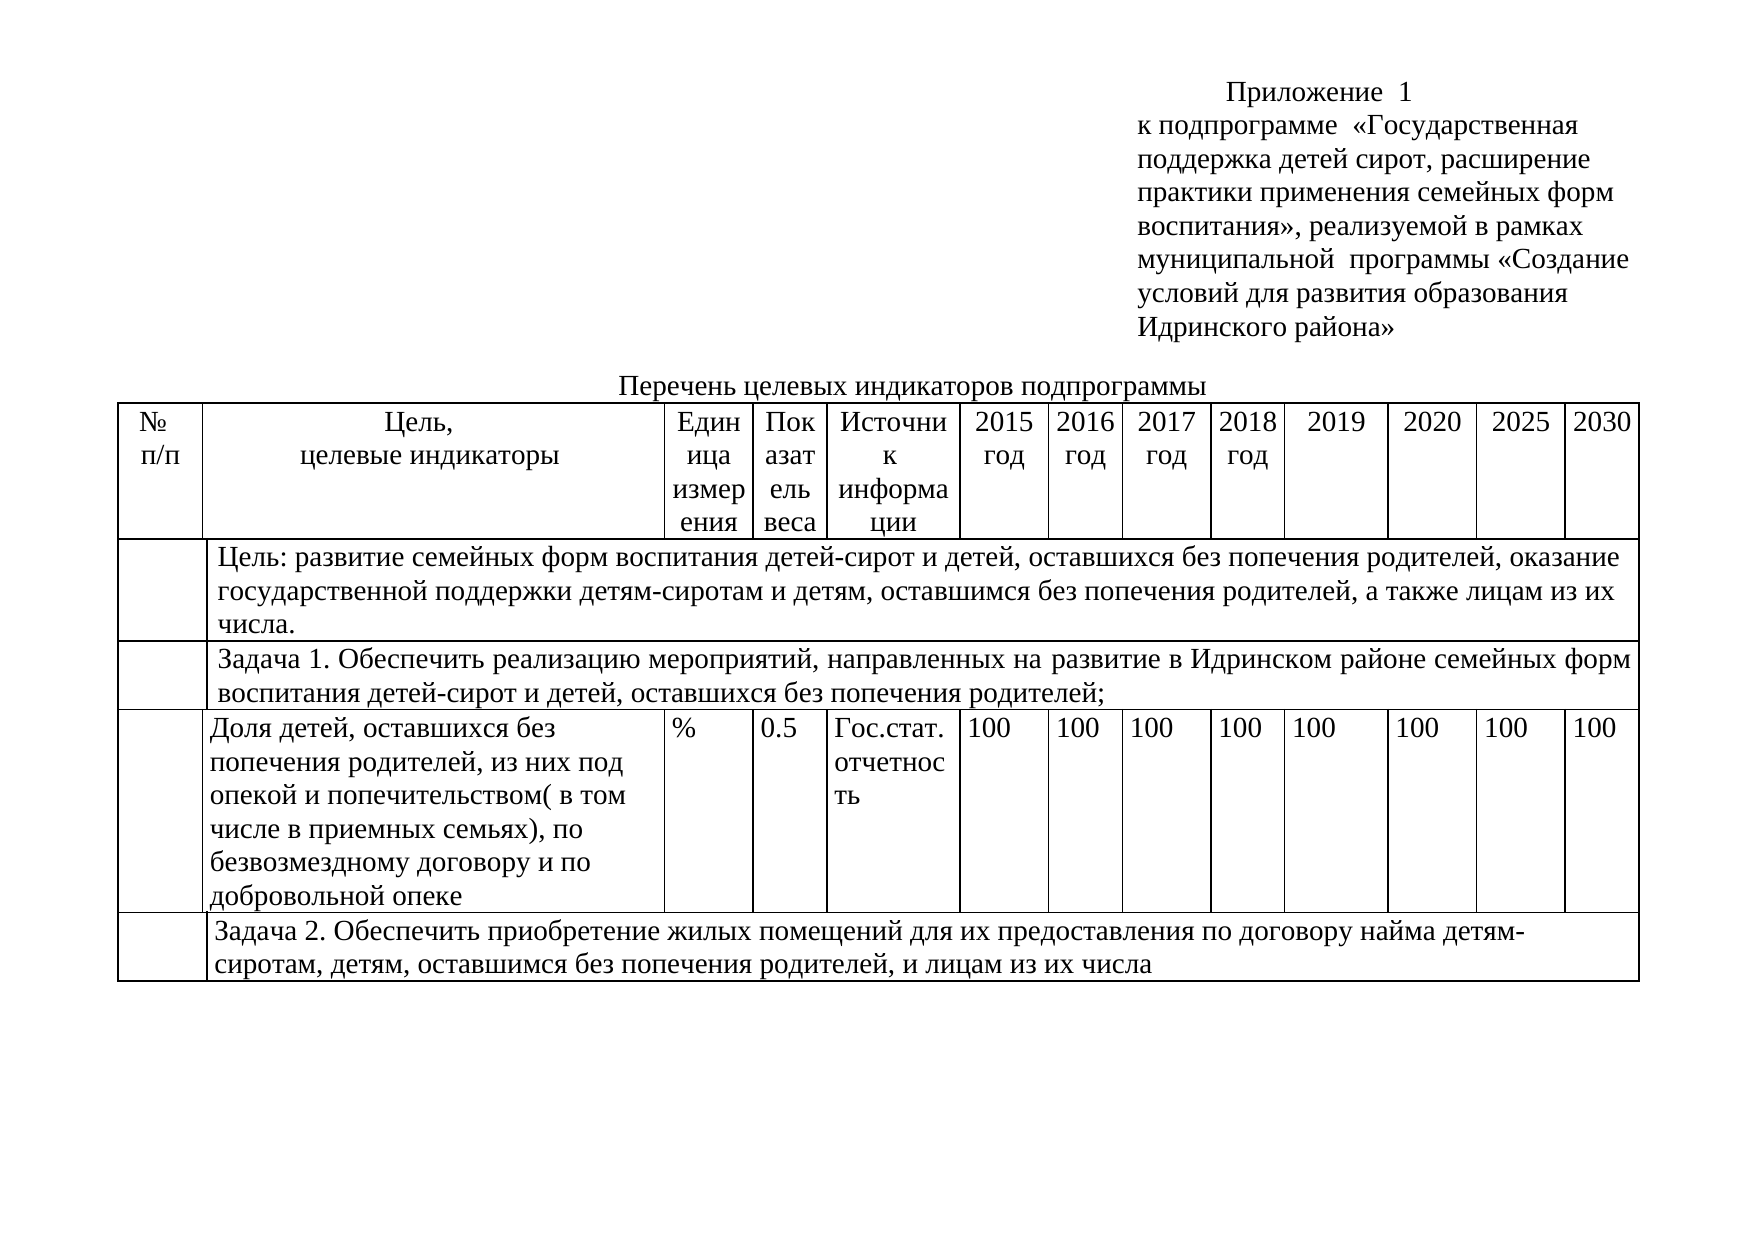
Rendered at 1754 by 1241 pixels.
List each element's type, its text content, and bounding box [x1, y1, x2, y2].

table_header Источник информации [828, 404, 959, 538]
table_cell 100 [1566, 710, 1638, 911]
table_cell Задача 1. Обеспечить реализацию мероприятий, направленных на развитие в Идринском районе семейных форм воспитания детей-сирот и детей, оставшихся без попечения родителей; [208, 642, 1051, 709]
table_cell Гос.стат.отчетность [828, 710, 959, 911]
table_cell 100 [961, 710, 1048, 911]
table_cell 100 [1123, 710, 1210, 911]
text к подпрограмме «Государственная поддержка детей сирот, расширение практики применения семейных форм воспитания», реализуемой в рамках муниципальной программы «Создание условий для развития образования Идринского района» [1137, 107, 1651, 342]
table_cell Цель: развитие семейных форм воспитания детей-сирот и детей, оставшихся без попечения родителей, оказание государственной поддержки детям-сиротам и детям, оставшимся без попечения родителей, а также лицам из их числа. [208, 540, 1638, 640]
table_header Показатель веса [754, 404, 826, 538]
table_cell 0.5 [754, 710, 826, 911]
table_cell [119, 913, 206, 980]
table_cell 100 [1389, 710, 1476, 911]
table_cell % [665, 710, 752, 911]
table_cell Задача 1. Обеспечить реализацию мероприятий, направленных на развитие в Идринском районе семейных форм воспитания детей-сирот и детей, оставшихся без попечения родителей; [1106, 642, 1638, 709]
table_header 2016 год [1049, 404, 1122, 538]
text Приложение 1 [1137, 74, 1651, 107]
table_header 2018 год [1212, 404, 1284, 538]
table_cell [119, 642, 206, 709]
table_header Цель, целевые индикаторы [203, 404, 664, 538]
table_header 2025 [1477, 404, 1564, 538]
table_header 2015 год [961, 404, 1048, 538]
table_cell [119, 710, 202, 911]
table_cell 100 [1212, 710, 1284, 911]
table_cell 100 [1049, 710, 1122, 911]
table_cell [119, 540, 206, 640]
table_header № п/п [119, 404, 202, 538]
table_header 2017 год [1123, 404, 1210, 538]
table_cell Задача 2. Обеспечить приобретение жилых помещений для их предоставления по договору найма детям-сиротам, детям, оставшимся без попечения родителей, и лицам из их числа [208, 913, 1638, 980]
table_cell 100 [1477, 710, 1564, 911]
table_header Единица измерения [665, 404, 752, 538]
table_cell 100 [1285, 710, 1387, 911]
table_header 2020 [1389, 404, 1476, 538]
table_header 2019 [1285, 404, 1387, 538]
table_cell Доля детей, оставшихся без попечения родителей, из них под опекой и попечительством( в том числе в приемных семьях), по безвозмездному договору и по добровольной опеке [203, 710, 664, 911]
text Перечень целевых индикаторов подпрограммы [118, 368, 1651, 402]
table_header 2030 [1566, 404, 1638, 538]
